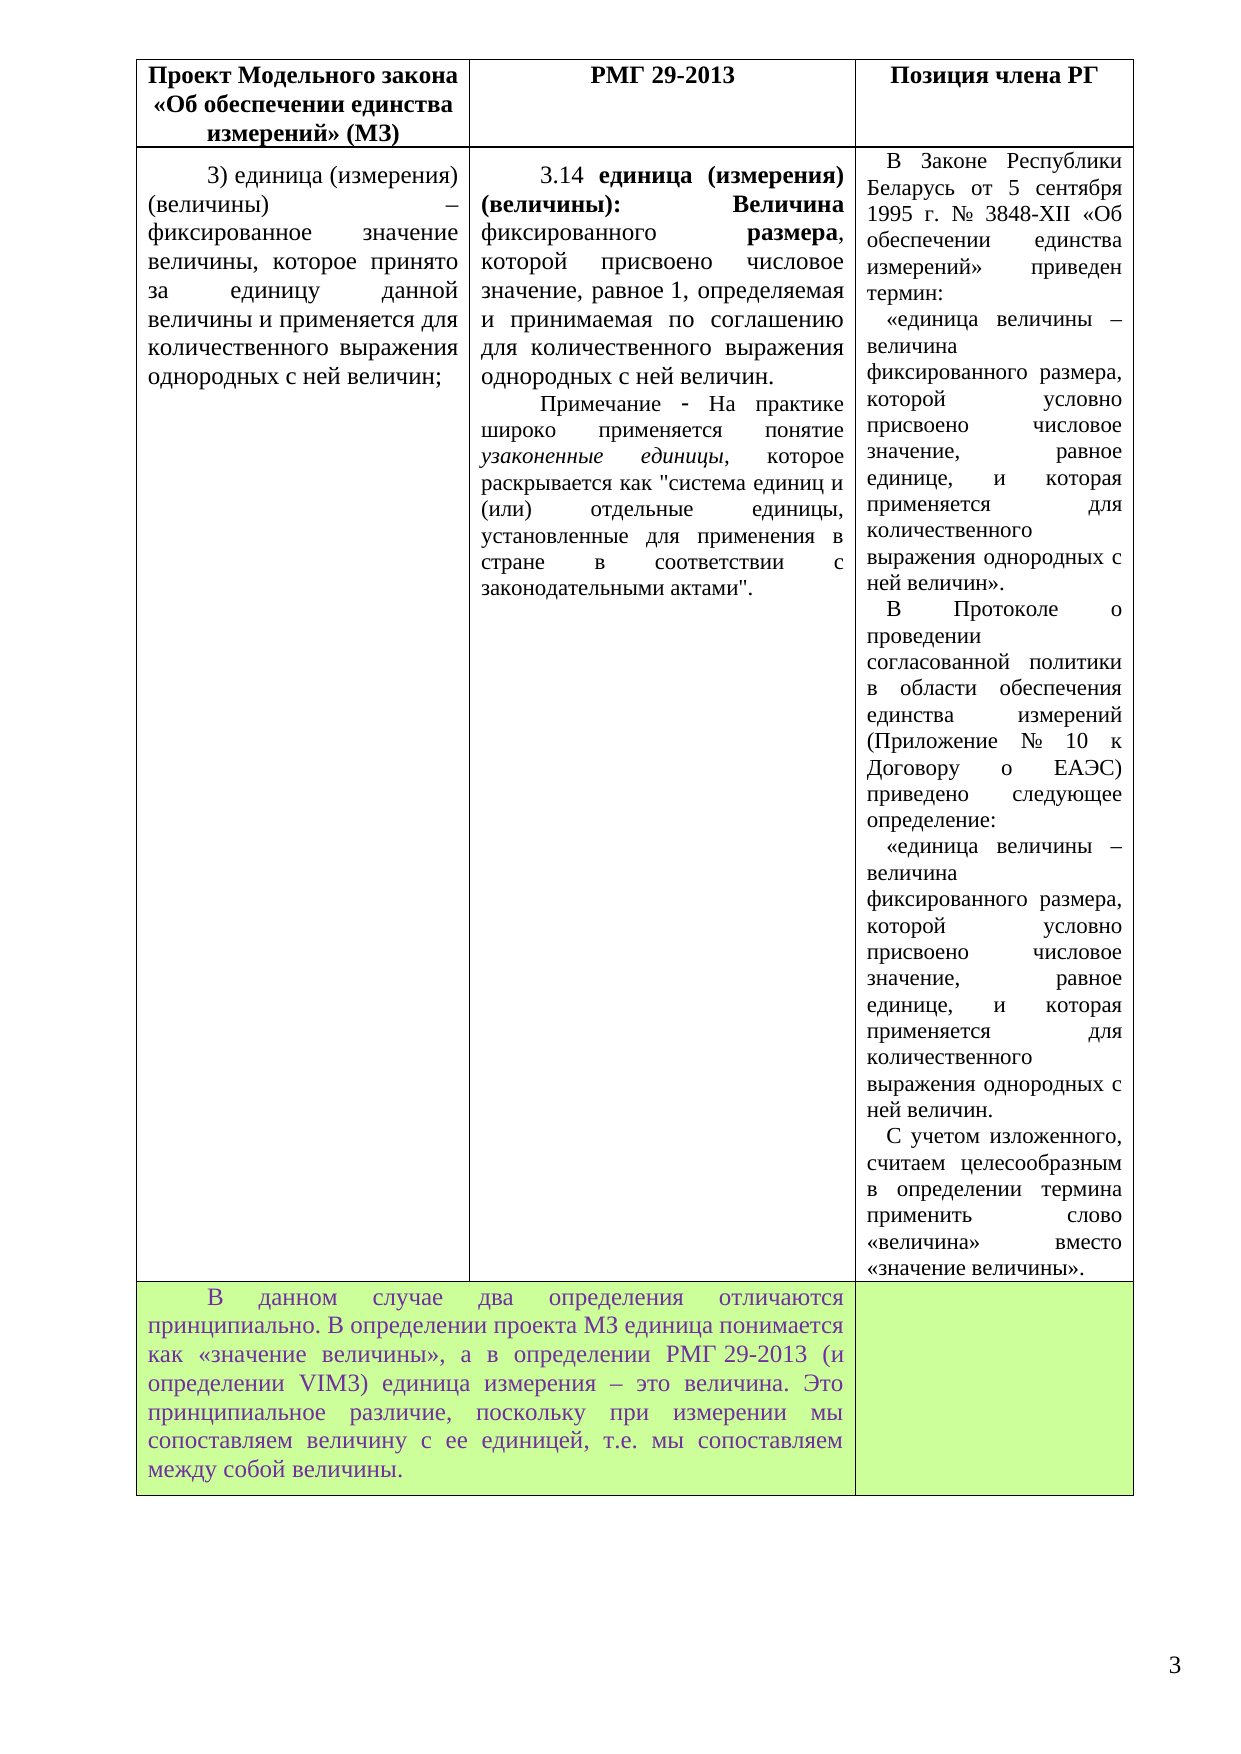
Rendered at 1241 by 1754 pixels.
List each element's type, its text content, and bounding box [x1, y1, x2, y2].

table_cell 3.14 единица (измерения) (величины): Величина фиксированного размера, которой присвоено числовое значение, равное 1, определяемая и принимаемая по соглашению для количественного выражения однородных с ней величин. Примечание На практике широко применяется понятие узаконенные единицы, которое раскрывается как "система единиц и (или) отдельные единицы, установленные для применения в стране в соответствии с законодательными актами". [470, 148, 855, 1281]
table_header Позиция члена РГ [856, 60, 1133, 146]
table_cell [856, 1282, 1133, 1495]
table_cell В Законе Республики Беларусь от 5 сентября 1995 г. № 3848-XII «Об обеспечении единства измерений» приведен термин: «единица величины – величина фиксированного размера, которой условно присвоено числовое значение, равное единице, и которая применяется для количественного выражения однородных с ней величин». В Протоколе о проведении согласованной политики в области обеспечения единства измерений (Приложение № 10 к Договору о ЕАЭС) приведено следующее определение: «единица величины – величина фиксированного размера, которой условно присвоено числовое значение, равное единице, и которая применяется для количественного выражения однородных с ней величин. С учетом изложенного, считаем целесообразным в определении термина применить слово «величина» вместо «значение величины». [856, 148, 1133, 1281]
table_cell В данном случае два определения отличаются принципиально. В определении проекта МЗ единица понимается как «значение величины», а в определении РМГ 29-2013 (и определении VIM3) единица измерения – это величина. Это принципиальное различие, поскольку при измерении мы сопоставляем величину с ее единицей, т.е. мы сопоставляем между собой величины. [137, 1282, 855, 1495]
table_header РМГ 29-2013 [470, 60, 855, 146]
table_header Проект Модельного закона «Об обеспечении единства измерений» (МЗ) [137, 60, 469, 146]
table_cell 3) единица (измерения) (величины) – фиксированное значение величины, которое принято за единицу данной величины и применяется для количественного выражения однородных с ней величин; [137, 148, 469, 1281]
